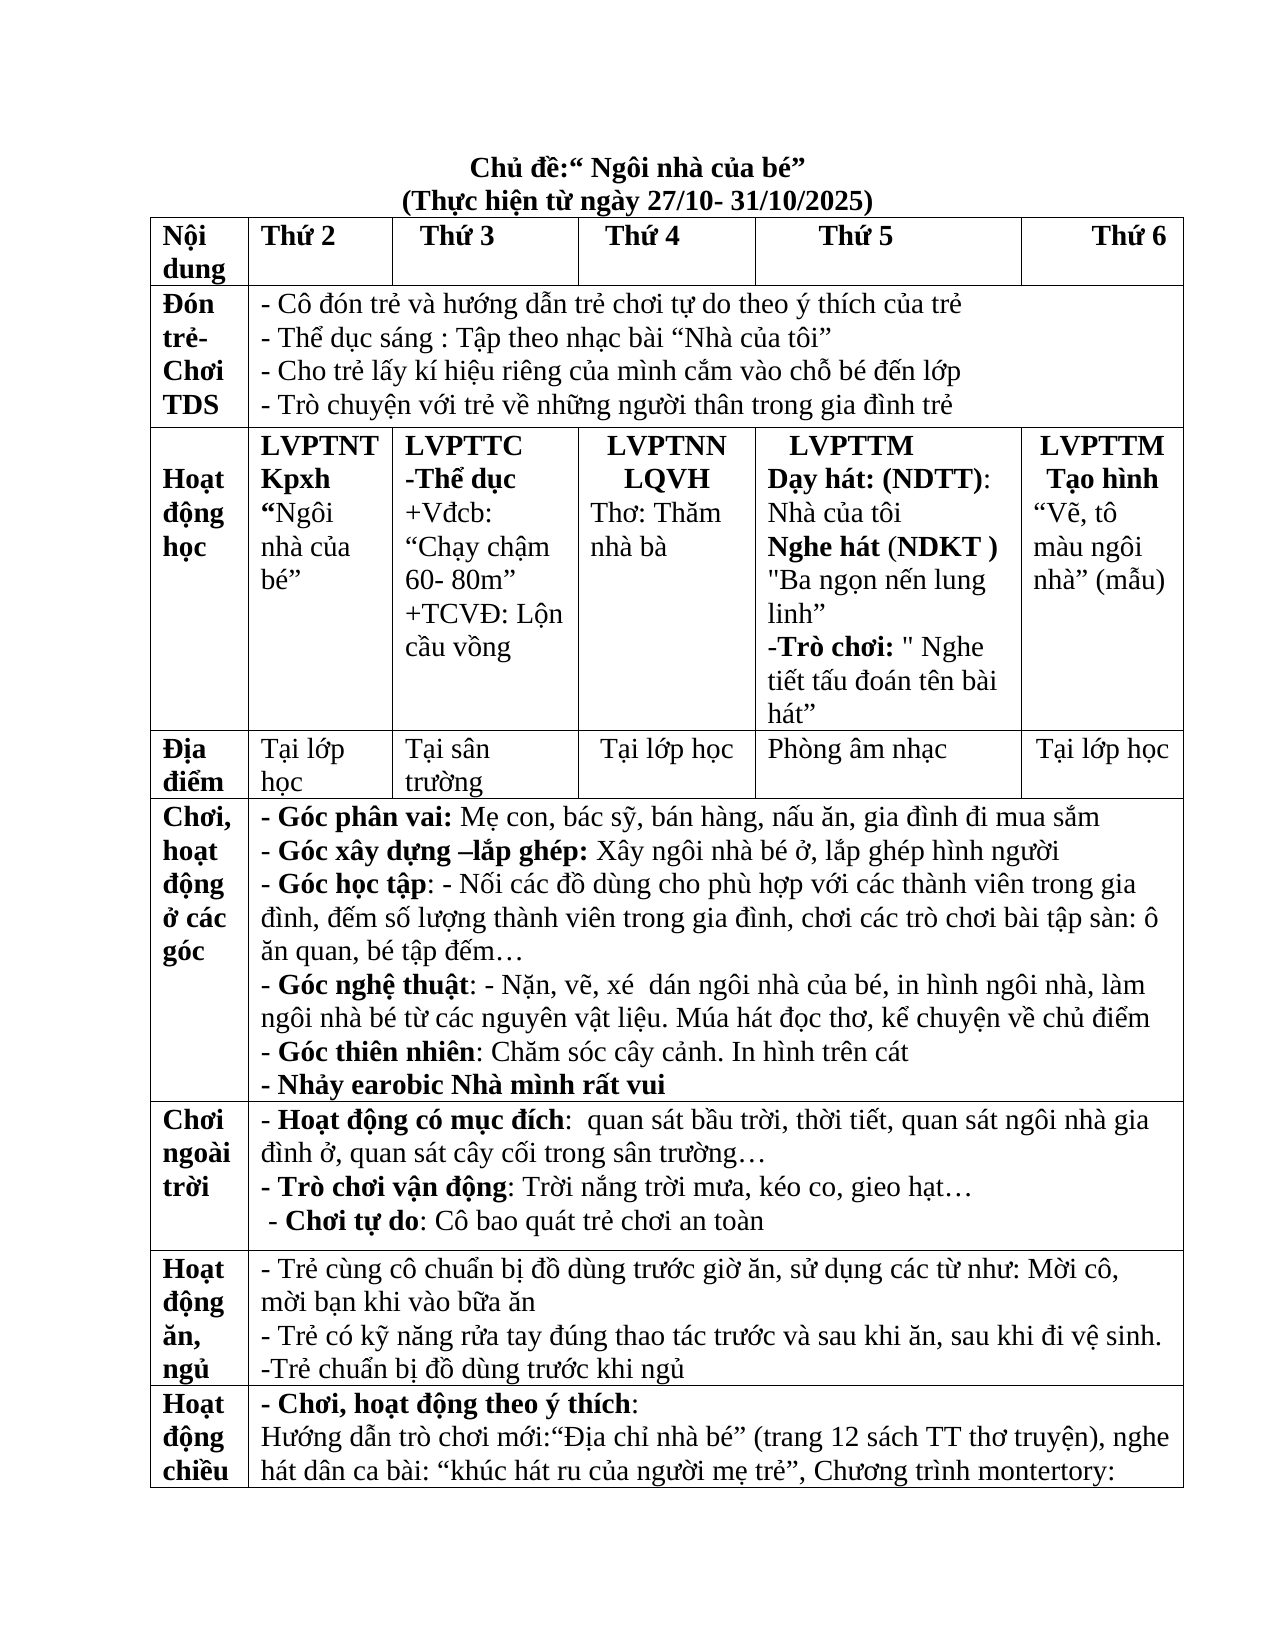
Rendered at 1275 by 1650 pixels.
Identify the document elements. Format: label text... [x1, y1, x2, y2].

table_cell LVPTNN LQVH Thơ: Thăm nhà bà [579, 428, 755, 730]
table_cell LVPTTM Dạy hát: (NDTT): Nhà của tôi Nghe hát (NDKT ) "Ba ngọn nến lung linh” -Trò chơi: " Nghe tiết tấu đoán tên bài hát” [756, 428, 1021, 730]
table_cell Địa điểm [151, 731, 248, 798]
table_cell LVPTNT Kpxh “Ngôi nhà của bé” [249, 428, 392, 730]
table_cell LVPTTC -Thể dục +Vđcb: “Chạy chậm 60- 80m” +TCVĐ: Lộn cầu vồng [393, 428, 578, 730]
table_cell Phòng âm nhạc [756, 731, 1021, 798]
table_cell - Trẻ cùng cô chuẩn bị đồ dùng trước giờ ăn, sử dụng các từ như: Mời cô, mời bạn khi vào bữa ăn - Trẻ có kỹ năng rửa tay đúng thao tác trước và sau khi ăn, sau khi đi vệ sinh. -Trẻ chuẩn bị đồ dùng trước khi ngủ [249, 1251, 1183, 1385]
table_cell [249, 1386, 1183, 1487]
table_cell Chơi, hoạt động ở các góc [151, 799, 248, 1101]
text (Thực hiện từ ngày 27/10- 31/10/2025) [150, 183, 1125, 217]
table_header Thứ 5 [756, 218, 1021, 285]
table_cell Đón trẻ- Chơi TDS [151, 286, 248, 427]
table_cell Tại sân trường [393, 731, 578, 798]
table_cell Hoạt động ăn, ngủ [151, 1251, 248, 1385]
table_header Thứ 2 [249, 218, 392, 285]
table_cell Hoạt động chiều [151, 1386, 248, 1487]
table_header Thứ 3 [393, 218, 578, 285]
table_cell Tại lớp học [579, 731, 755, 798]
table_cell - Góc phân vai: Mẹ con, bác sỹ, bán hàng, nấu ăn, gia đình đi mua sắm - Góc xây dựng –lắp ghép: Xây ngôi nhà bé ở, lắp ghép hình người - Góc học tập: - Nối các đồ dùng cho phù hợp với các thành viên trong gia đình, đếm số lượng thành viên trong gia đình, chơi các trò chơi bài tập sàn: ô ăn quan, bé tập đếm… - Góc nghệ thuật: - Nặn, vẽ, xé dán ngôi nhà của bé, in hình ngôi nhà, làm ngôi nhà bé từ các nguyên vật liệu. Múa hát đọc thơ, kể chuyện về chủ điểm - Góc thiên nhiên: Chăm sóc cây cảnh. In hình trên cát - Nhảy earobic Nhà mình rất vui [249, 799, 1183, 1101]
table_cell - Cô đón trẻ và hướng dẫn trẻ chơi tự do theo ý thích của trẻ - Thể dục sáng : Tập theo nhạc bài “Nhà của tôi” - Cho trẻ lấy kí hiệu riêng của mình cắm vào chỗ bé đến lớp - Trò chuyện với trẻ về những người thân trong gia đình trẻ [249, 286, 1183, 427]
table_header Thứ 4 [579, 218, 755, 285]
text Chủ đề:“ Ngôi nhà của bé” [150, 150, 1125, 183]
table_cell - Hoạt động có mục đích: quan sát bầu trời, thời tiết, quan sát ngôi nhà gia đình ở, quan sát cây cối trong sân trường… - Trò chơi vận động: Trời nắng trời mưa, kéo co, gieo hạt… - Chơi tự do: Cô bao quát trẻ chơi an toàn [249, 1102, 1183, 1250]
table_cell Tại lớp học [1022, 731, 1183, 798]
table_cell Chơi ngoài trời [151, 1102, 248, 1250]
table_header Thứ 6 [1022, 218, 1183, 285]
table_cell LVPTTM Tạo hình “Vẽ, tô màu ngôi nhà” (mẫu) [1022, 428, 1183, 730]
table_cell Hoạt động học [151, 428, 248, 730]
table_cell Tại lớp học [249, 731, 392, 798]
table_header Nội dung [151, 218, 248, 285]
